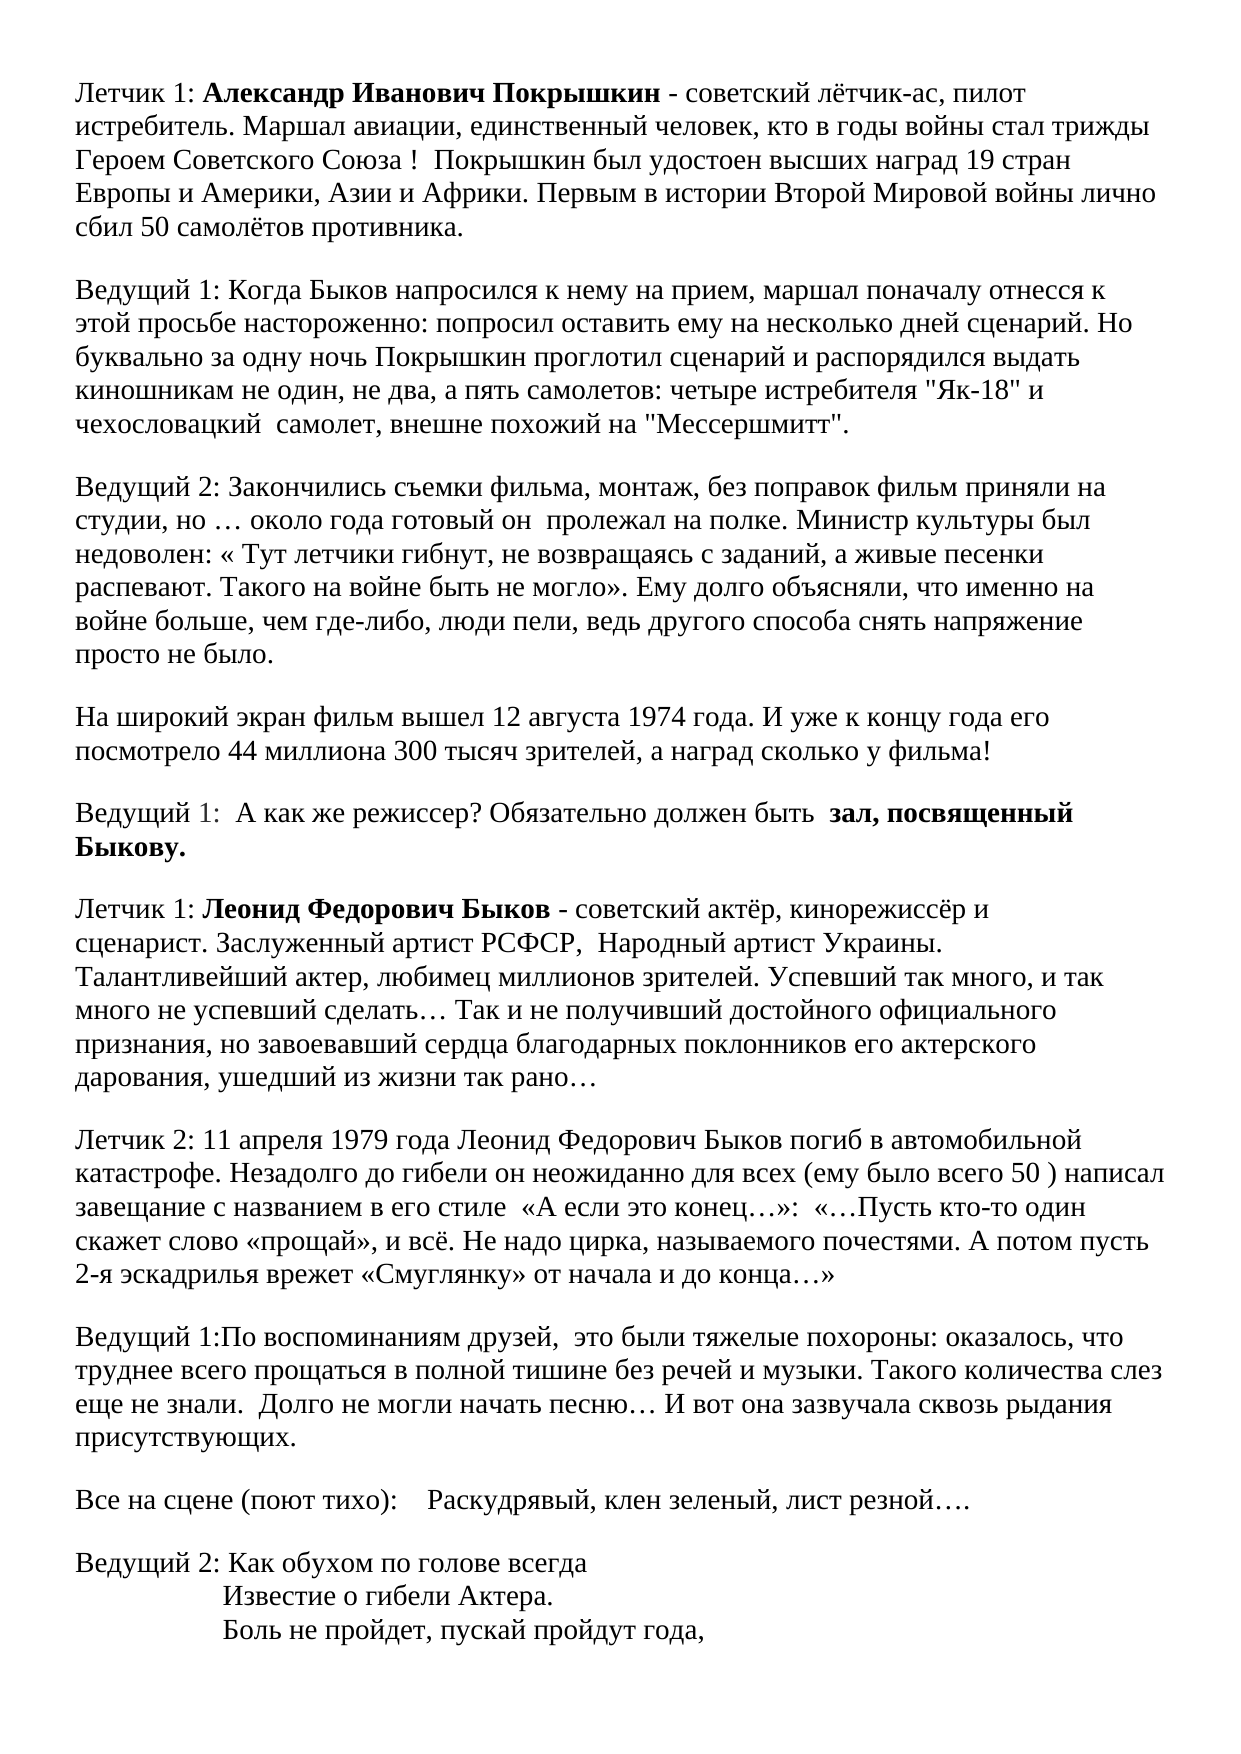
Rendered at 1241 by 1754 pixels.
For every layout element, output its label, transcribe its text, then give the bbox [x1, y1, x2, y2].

text Ведущий 2: Закончились съемки фильма, монтаж, без поправок фильм приняли на студии, но … около года готовый он пролежал на полке. Министр культуры был недоволен: « Тут летчики гибнут, не возвращаясь с заданий, а живые песенки распевают. Такого на войне быть не могло». Ему долго объясняли, что именно на войне больше, чем где-либо, люди пели, ведь другого способа снять напряжение просто не было. [75, 469, 1165, 670]
text Летчик 1: Леонид Федорович Быков - советский актёр, кинорежиссёр и сценарист. Заслуженный артист РСФСР, Народный артист Украины. Талантливейший актер, любимец миллионов зрителей. Успевший так много, и так много не успевший сделать… Так и не получивший достойного официального признания, но завоевавший сердца благодарных поклонников его актерского дарования, ушедший из жизни так рано… [598, 892, 1165, 1093]
text Ведущий 1: Когда Быков напросился к нему на прием, маршал поначалу отнесся к этой просьбе настороженно: попросил оставить ему на несколько дней сценарий. Но буквально за одну ночь Покрышкин проглотил сценарий и распорядился выдать киношникам не один, не два, а пять самолетов: четыре истребителя "Як-18" и чехословацкий самолет, внешне похожий на "Мессершмитт". [75, 272, 1165, 439]
text На широкий экран фильм вышел 12 августа 1974 года. И уже к концу года его посмотрело 44 миллиона 300 тысяч зрителей, а наград сколько у фильма! [75, 699, 1165, 766]
text Летчик 2: 11 апреля 1979 года Леонид Федорович Быков погиб в автомобильной катастрофе. Незадолго до гибели он неожиданно для всех (ему было всего 50 ) написал завещание с названием в его стиле «А если это конец…»: «…Пусть кто-то один скажет слово «прощай», и всё. Не надо цирка, называемого почестями. А потом пусть 2-я эскадрилья врежет «Смуглянку» от начала и до конца…» [75, 1122, 1165, 1290]
text Летчик 1: Александр Иванович Покрышкин - советский лётчик-ас, пилот истребитель. Маршал авиации, единственный человек, кто в годы войны стал трижды Героем Советского Союза ! Покрышкин был удостоен высших наград 19 стран Европы и Америки, Азии и Африки. Первым в истории Второй Мировой войны лично сбил 50 самолётов противника. [75, 75, 1165, 243]
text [75, 1545, 1165, 1646]
text Ведущий 1:По воспоминаниям друзей, это были тяжелые похороны: оказалось, что труднее всего прощаться в полной тишине без речей и музыки. Такого количества слез еще не знали. Долго не могли начать песню… И вот она зазвучала сквозь рыдания присутствующих. [75, 1319, 1165, 1453]
text Все на сцене (поют тихо): Раскудрявый, клен зеленый, лист резной…. [75, 1482, 1165, 1516]
text Ведущий 1: А как же режиссер? Обязательно должен быть зал, посвященный Быкову. [75, 795, 1165, 862]
